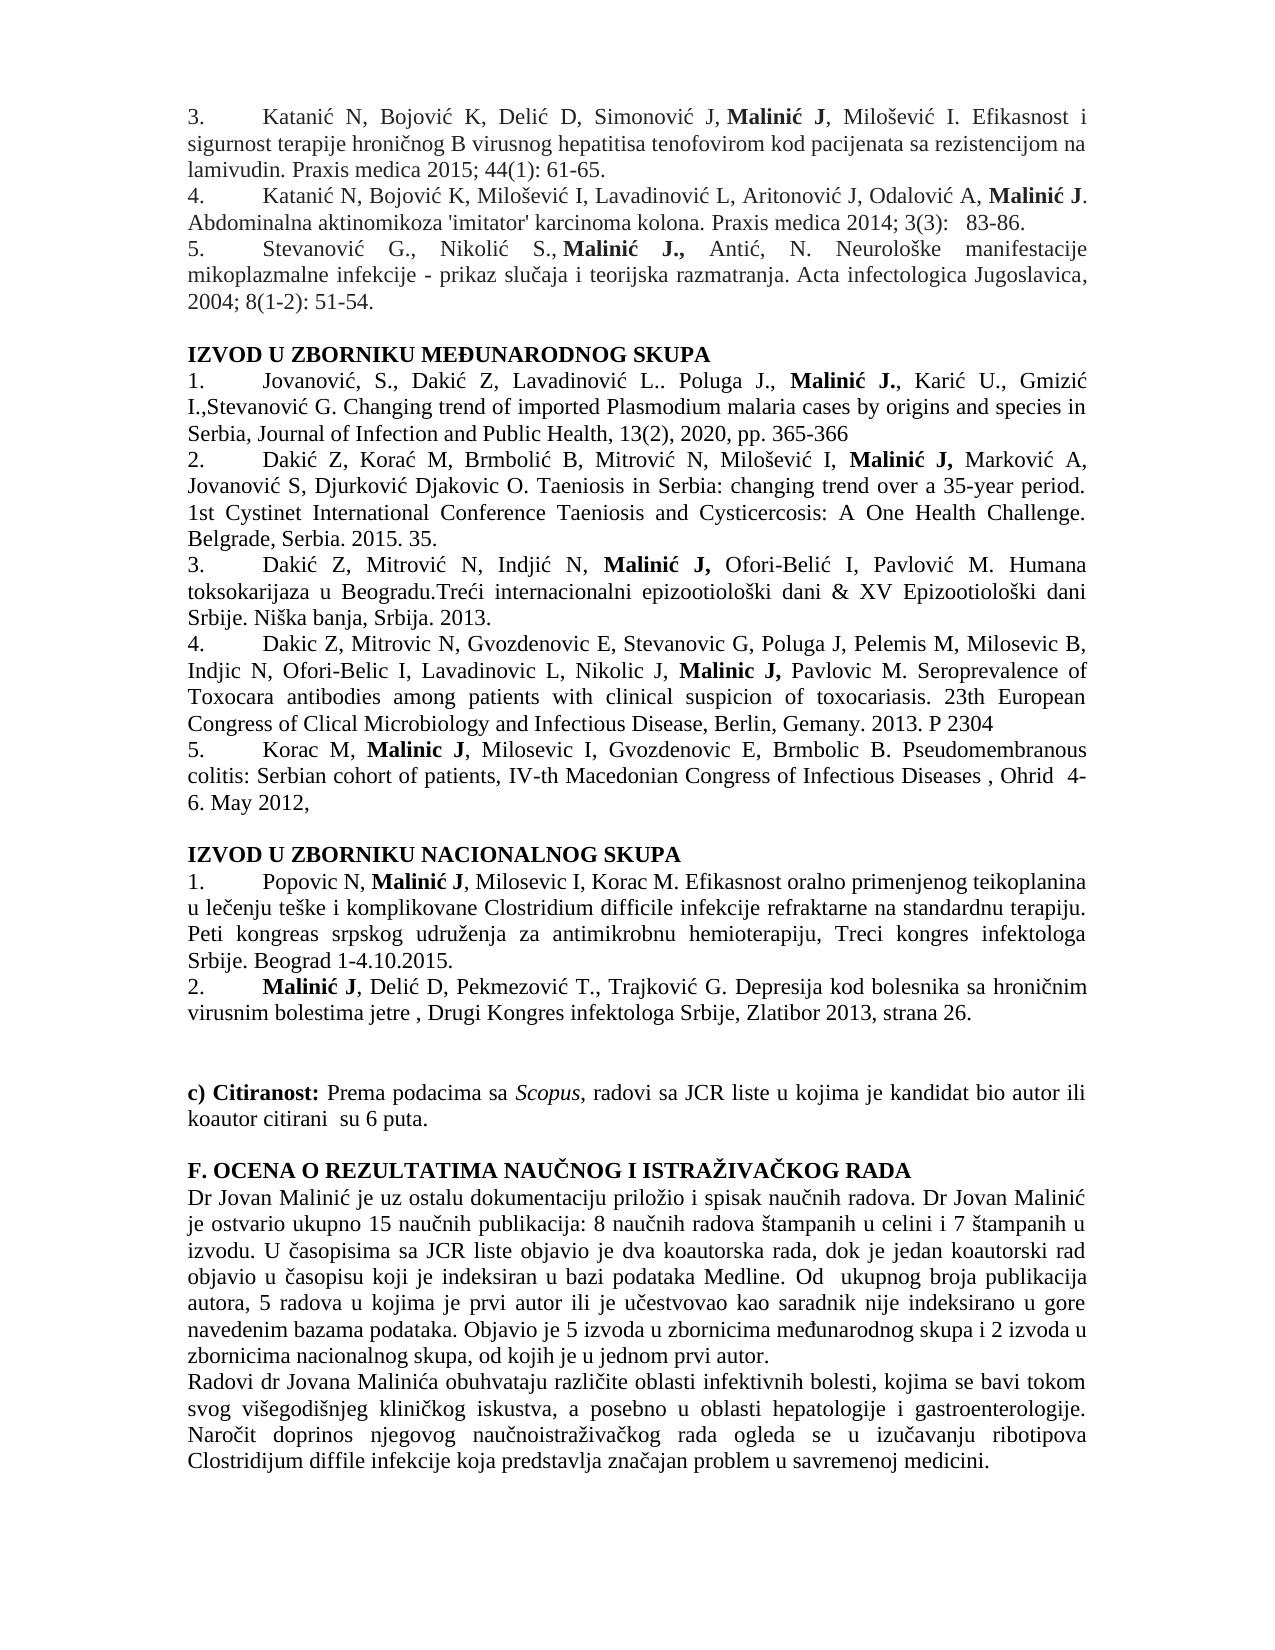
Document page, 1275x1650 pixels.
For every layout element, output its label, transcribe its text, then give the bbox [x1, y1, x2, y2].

text F. OCENA O REZULTATIMA NAUČNOG I ISTRAŽIVAČKOG RADA [187, 1158, 1087, 1184]
text Radovi dr Jovana Malinića obuhvataju različite oblasti infektivnih bolesti, kojima se bavi tokom svog višegodišnjeg kliničkog iskustva, a posebno u oblasti hepatologije i gastroenterologije. Naročit doprinos njegovog naučnoistraživačkog rada ogleda se u izučavanju ribotipova Clostridijum diffile infekcije koja predstavlja značajan problem u savremenoj medicini. [187, 1368, 1087, 1474]
text IZVOD U ZBORNIKU NACIONALNOG SKUPA [187, 841, 1087, 868]
text Dr Jovan Malinić je uz ostalu dokumentaciju priložio i spisak naučnih radova. Dr Jovan Malinić je ostvario ukupno 15 naučnih publikacija: 8 naučnih radova štampanih u celini i 7 štampanih u izvodu. U časopisima sa JCR liste objavio je dva koautorska rada, dok je jedan koautorski rad objavio u časopisu koji je indeksiran u bazi podataka Medline. Od ukupnog broja publikacija autora, 5 radova u kojima je prvi autor ili je učestvovao kao saradnik nije indeksirano u gore navedenim bazama podataka. Objavio je 5 izvoda u zbornicima međunarodnog skupa i 2 izvoda u zbornicima nacionalnog skupa, od kojih je u jednom prvi autor. [187, 1184, 1087, 1368]
text c) Citiranost: Prema podacima sa Scopus, radovi sa JCR liste u kojima je kandidat bio autor ili koautor citirani su 6 puta. [187, 1078, 1087, 1131]
list Malinić Ј, Delić D, Pekmezović T., Trajković G. Depresija kod bolesnika sa hroničnim virusnim bolestima jetre , Drugi Kongres infektologa Srbije, Zlatibor 2013, strana 26. [187, 973, 1087, 1026]
list Dakić Z, Mitrović N, Indjić N, Malinić J, Ofori-Belić I, Pavlović M. Humana toksokarijaza u Beogradu.Treći internacionalni epizootiološki dani & XV Epizootiološki dani Srbije. Niška banja, Srbija. 2013. [187, 551, 1087, 631]
list Jovanović, S., Dakić Z, Lavadinović L.. Poluga J., Malinić J., Karić U., Gmizić I.,Stevanović G. Changing trend of imported Plasmodium malaria cases by origins and species in Serbia, Journal of Infection and Public Health, 13(2), 2020, pp. 365-366 [187, 367, 1087, 446]
list Dakic Z, Mitrovic N, Gvozdenovic E, Stevanovic G, Poluga J, Pelemis M, Milosevic B, Indjic N, Ofori-Belic I, Lavadinovic L, Nikolic J, Malinic J, Pavlovic M. Seroprevalence of Toxocara antibodies among patients with clinical suspicion of toxocariasis. 23th European Congress of Clical Microbiology and Infectious Disease, Berlin, Gemany. 2013. P 2304 [187, 631, 1087, 736]
list Dakić Z, Korać M, Brmbolić B, Mitrović N, Milošević I, Malinić J, Marković A, Jovanović S, Djurković Djakovic O. Taeniosis in Serbia: changing trend over a 35-year period. 1st Cystinet International Conference Taeniosis and Cysticercosis: A One Health Challenge. Belgrade, Serbia. 2015. 35. [187, 446, 1087, 551]
list Stevanović G., Nikolić S., Malinić J., Antić, N. Neurološke manifestacije mikoplazmalne infekcije - prikaz slučaja i teorijska razmatranja. Acta infectologica Jugoslavica, 2004; 8(1-2): 51-54. [187, 235, 1087, 314]
list Korac M, Malinic J, Milosevic I, Gvozdenovic E, Brmbolic B. Pseudomembranous colitis: Serbian cohort of patients, IV-th Macedonian Congress of Infectious Diseases , Ohrid 4-6. May 2012, [187, 736, 1087, 815]
list Popovic N, Malinić J, Milosevic I, Korac M. Efikasnost oralno primenjenog teikoplanina u lečenju teške i komplikovane Clostridium difficile infekcije refraktarne na standardnu terapiju. Peti kongreas srpskog udruženja za antimikrobnu hemioterapiju, Treci kongres infektologa Srbije. Beograd 1-4.10.2015. [187, 868, 1087, 973]
list Katanić N, Bojović K, Milošević I, Lavadinović L, Aritonović J, Odalović A, Malinić J. Abdominalna aktinomikoza 'imitator' karcinoma kolona. Praxis medica 2014; 3(3): 83-86. [187, 182, 1087, 235]
list Katanić N, Bojović K, Delić D, Simonović J, Malinić J, Milošević I. Efikasnost i sigurnost terapije hroničnog B virusnog hepatitisa tenofovirom kod pacijenata sa rezistencijom na lamivudin. Praxis medica 2015; 44(1): 61-65. [187, 103, 1087, 182]
text IZVOD U ZBORNIKU MEĐUNARODNOG SKUPA [187, 341, 1087, 367]
